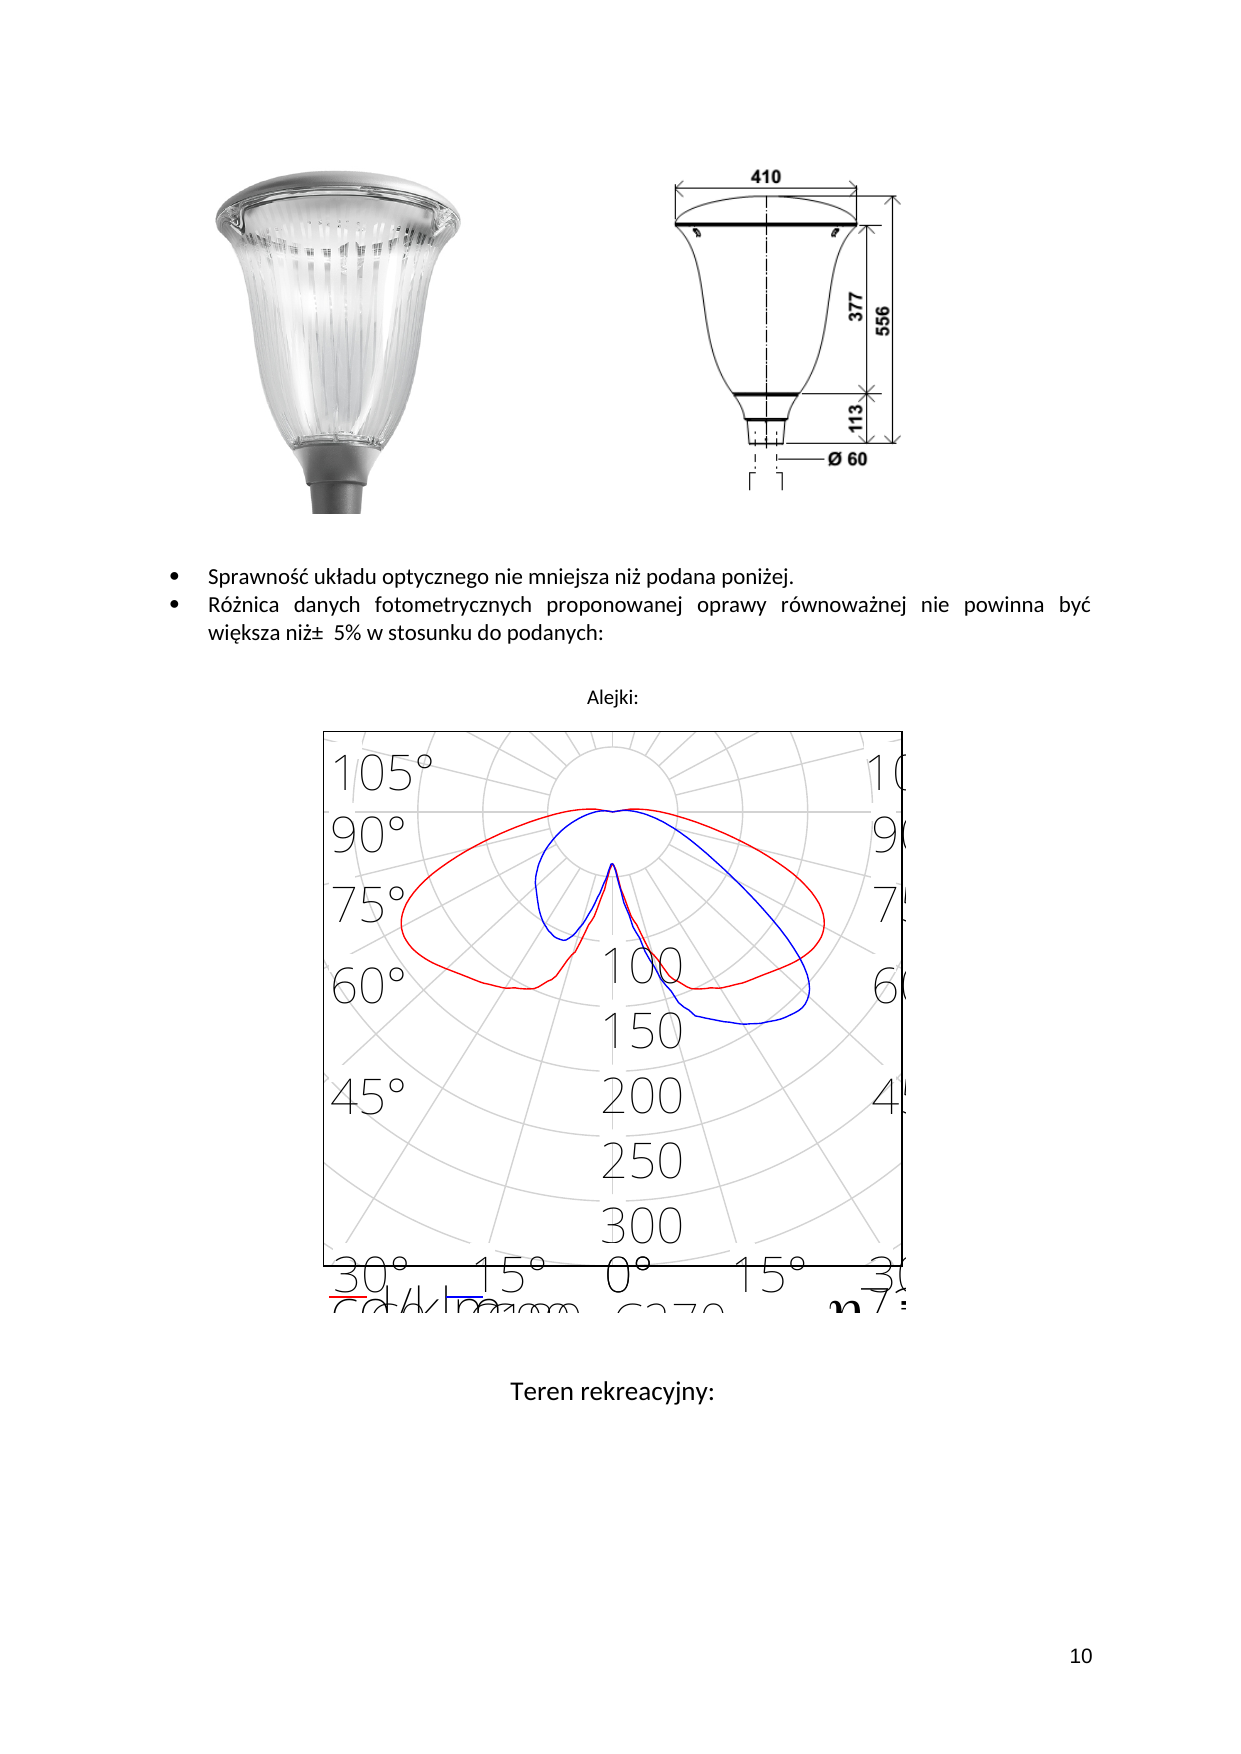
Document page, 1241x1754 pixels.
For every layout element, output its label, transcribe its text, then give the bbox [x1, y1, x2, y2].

text Alejki: [133, 684, 1092, 709]
picture [206, 155, 476, 514]
list Sprawność układu optycznego nie mniejsza niż podana poniżej. [170, 562, 1092, 590]
text Teren rekreacyjny: [133, 1374, 1092, 1407]
list Różnica danych fotometrycznych proponowanej oprawy równoważnej nie powinna być większa niż± 5% w stosunku do podanych: [170, 590, 1092, 646]
picture [649, 147, 928, 514]
